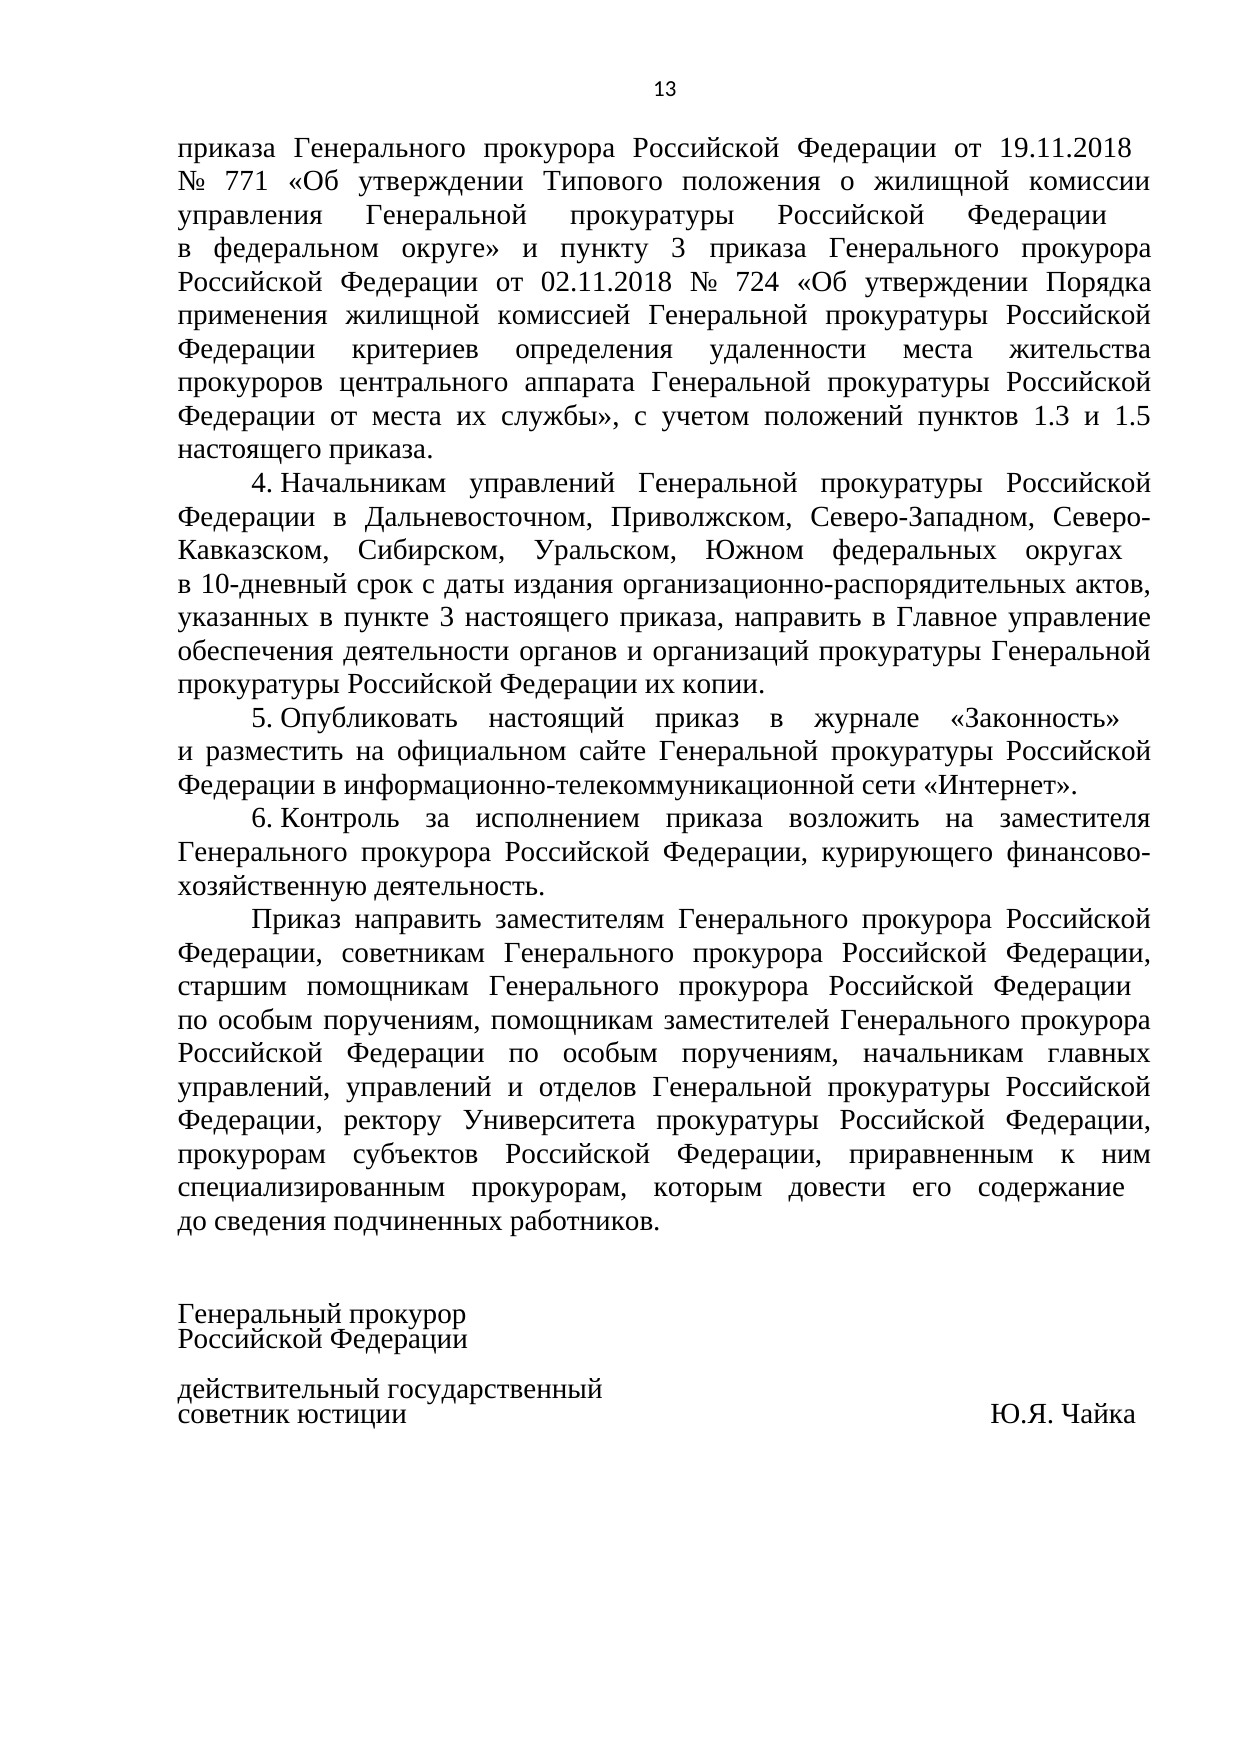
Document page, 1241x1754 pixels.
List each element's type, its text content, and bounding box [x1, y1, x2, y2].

text Приказ направить заместителям Генерального прокурора Российской Федерации, советникам Генерального прокурора Российской Федерации, старшим помощникам Генерального прокурора Российской Федерации по особым поручениям, помощникам заместителей Генерального прокурора Российской Федерации по особым поручениям, начальникам главных управлений, управлений и отделов Генеральной прокуратуры Российской Федерации, ректору Университета прокуратуры Российской Федерации, прокурорам субъектов Российской Федерации, приравненным к ним специализированным прокурорам, которым довести его содержание до сведения подчиненных работников. [177, 901, 1152, 1237]
text 6. Контроль за исполнением приказа возложить на заместителя Генерального прокурора Российской Федерации, курирующего финансово-хозяйственную деятельность. [177, 801, 1152, 901]
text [177, 130, 1152, 465]
text действительный государственный [177, 1379, 1152, 1404]
text 4. Начальникам управлений Генеральной прокуратуры Российской Федерации в Дальневосточном, Приволжском, Северо-Западном, Северо-Кавказском, Сибирском, Уральском, Южном федеральных округах в 10-дневный срок с даты издания организационно-распорядительных актов, указанных в пункте 3 настоящего приказа, направить в Главное управление обеспечения деятельности органов и организаций прокуратуры Генеральной прокуратуры Российской Федерации их копии. [177, 465, 1152, 700]
text Генеральный прокурор [177, 1304, 1152, 1329]
text советник юстиции Ю.Я. Чайка [177, 1404, 1152, 1429]
text Российской Федерации [177, 1329, 1152, 1354]
text 5. Опубликовать настоящий приказ в журнале «Законность» и разместить на официальном сайте Генеральной прокуратуры Российской Федерации в информационно-телекоммуникационной сети «Интернет». [177, 700, 1152, 801]
